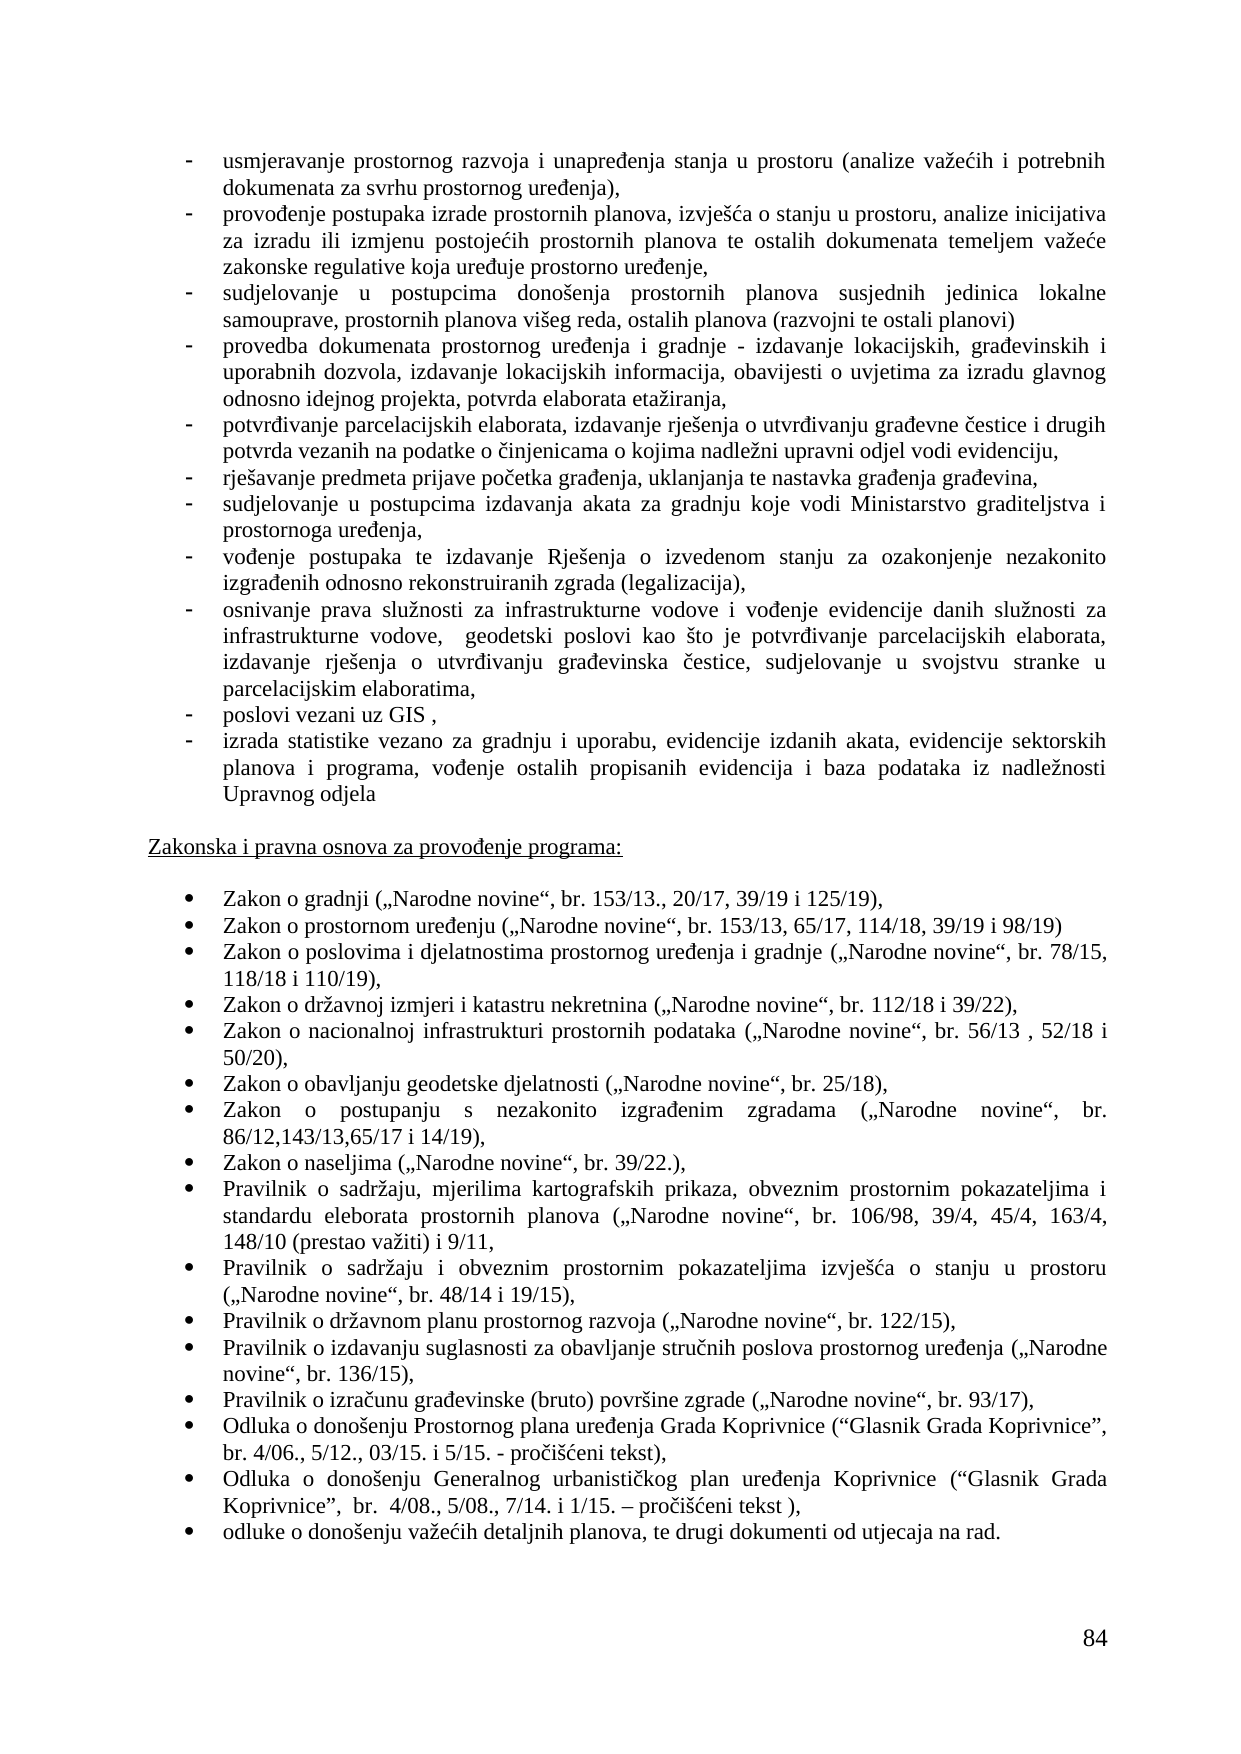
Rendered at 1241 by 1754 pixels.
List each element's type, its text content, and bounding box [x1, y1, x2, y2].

list provođenje postupaka izrade prostornih planova, izvješća o stanju u prostoru, analize inicijativa za izradu ili izmjenu postojećih prostornih planova te ostalih dokumenata temeljem važeće zakonske regulative koja uređuje prostorno uređenje, [185, 200, 1107, 279]
list Zakon o poslovima i djelatnostima prostornog uređenja i gradnje („Narodne novine“, br. 78/15, 118/18 i 110/19), [185, 938, 1107, 991]
list izrada statistike vezano za gradnju i uporabu, evidencije izdanih akata, evidencije sektorskih planova i programa, vođenje ostalih propisanih evidencija i baza podataka iz nadležnosti Upravnog odjela [185, 727, 1107, 806]
text Zakonska i pravna osnova za provođenje programa: [148, 833, 1107, 859]
list osnivanje prava služnosti za infrastrukturne vodove i vođenje evidencije danih služnosti za infrastrukturne vodove, geodetski poslovi kao što je potvrđivanje parcelacijskih elaborata, izdavanje rješenja o utvrđivanju građevinska čestice, sudjelovanje u svojstvu stranke u parcelacijskim elaboratima, [185, 596, 1107, 701]
list Zakon o državnoj izmjeri i katastru nekretnina („Narodne novine“, br. 112/18 i 39/22), [185, 991, 1107, 1017]
list sudjelovanje u postupcima izdavanja akata za gradnju koje vodi Ministarstvo graditeljstva i prostornoga uređenja, [185, 490, 1107, 543]
list Odluka o donošenju Generalnog urbanističkog plan uređenja Koprivnice (“Glasnik Grada Koprivnice”, br. 4/08., 5/08., 7/14. i 1/15. – pročišćeni tekst ), [185, 1465, 1107, 1518]
list poslovi vezani uz GIS , [185, 701, 1107, 727]
list Pravilnik o sadržaju, mjerilima kartografskih prikaza, obveznim prostornim pokazateljima i standardu eleborata prostornih planova („Narodne novine“, br. 106/98, 39/4, 45/4, 163/4, 148/10 (prestao važiti) i 9/11, [185, 1175, 1107, 1254]
list sudjelovanje u postupcima donošenja prostornih planova susjednih jedinica lokalne samouprave, prostornih planova višeg reda, ostalih planova (razvojni te ostali planovi) [185, 279, 1107, 332]
list usmjeravanje prostornog razvoja i unapređenja stanja u prostoru (analize važećih i potrebnih dokumenata za svrhu prostornog uređenja), [185, 148, 1107, 200]
list Pravilnik o izdavanju suglasnosti za obavljanje stručnih poslova prostornog uređenja („Narodne novine“, br. 136/15), [185, 1333, 1107, 1386]
list Pravilnik o državnom planu prostornog razvoja („Narodne novine“, br. 122/15), [185, 1307, 1107, 1333]
list Zakon o naseljima („Narodne novine“, br. 39/22.), [185, 1149, 1107, 1175]
list Odluka o donošenju Prostornog plana uređenja Grada Koprivnice (“Glasnik Grada Koprivnice”, br. 4/06., 5/12., 03/15. i 5/15. - pročišćeni tekst), [185, 1413, 1107, 1465]
list potvrđivanje parcelacijskih elaborata, izdavanje rješenja o utvrđivanju građevne čestice i drugih potvrda vezanih na podatke o činjenicama o kojima nadležni upravni odjel vodi evidenciju, [185, 411, 1107, 464]
list Zakon o postupanju s nezakonito izgrađenim zgradama („Narodne novine“, br. 86/12,143/13,65/17 i 14/19), [185, 1096, 1107, 1149]
list Pravilnik o sadržaju i obveznim prostornim pokazateljima izvješća o stanju u prostoru („Narodne novine“, br. 48/14 i 19/15), [185, 1254, 1107, 1307]
list Zakon o prostornom uređenju („Narodne novine“, br. 153/13, 65/17, 114/18, 39/19 i 98/19) [185, 912, 1107, 938]
list provedba dokumenata prostornog uređenja i gradnje - izdavanje lokacijskih, građevinskih i uporabnih dozvola, izdavanje lokacijskih informacija, obavijesti o uvjetima za izradu glavnog odnosno idejnog projekta, potvrda elaborata etažiranja, [185, 332, 1107, 411]
list vođenje postupaka te izdavanje Rješenja o izvedenom stanju za ozakonjenje nezakonito izgrađenih odnosno rekonstruiranih zgrada (legalizacija), [185, 543, 1107, 596]
list Zakon o gradnji („Narodne novine“, br. 153/13., 20/17, 39/19 i 125/19), [185, 886, 1107, 912]
list rješavanje predmeta prijave početka građenja, uklanjanja te nastavka građenja građevina, [185, 464, 1107, 490]
list Zakon o nacionalnoj infrastrukturi prostornih podataka („Narodne novine“, br. 56/13 , 52/18 i 50/20), [185, 1017, 1107, 1070]
list odluke o donošenju važećih detaljnih planova, te drugi dokumenti od utjecaja na rad. [185, 1518, 1107, 1544]
list Pravilnik o izračunu građevinske (bruto) površine zgrade („Narodne novine“, br. 93/17), [185, 1386, 1107, 1413]
list Zakon o obavljanju geodetske djelatnosti („Narodne novine“, br. 25/18), [185, 1070, 1107, 1096]
